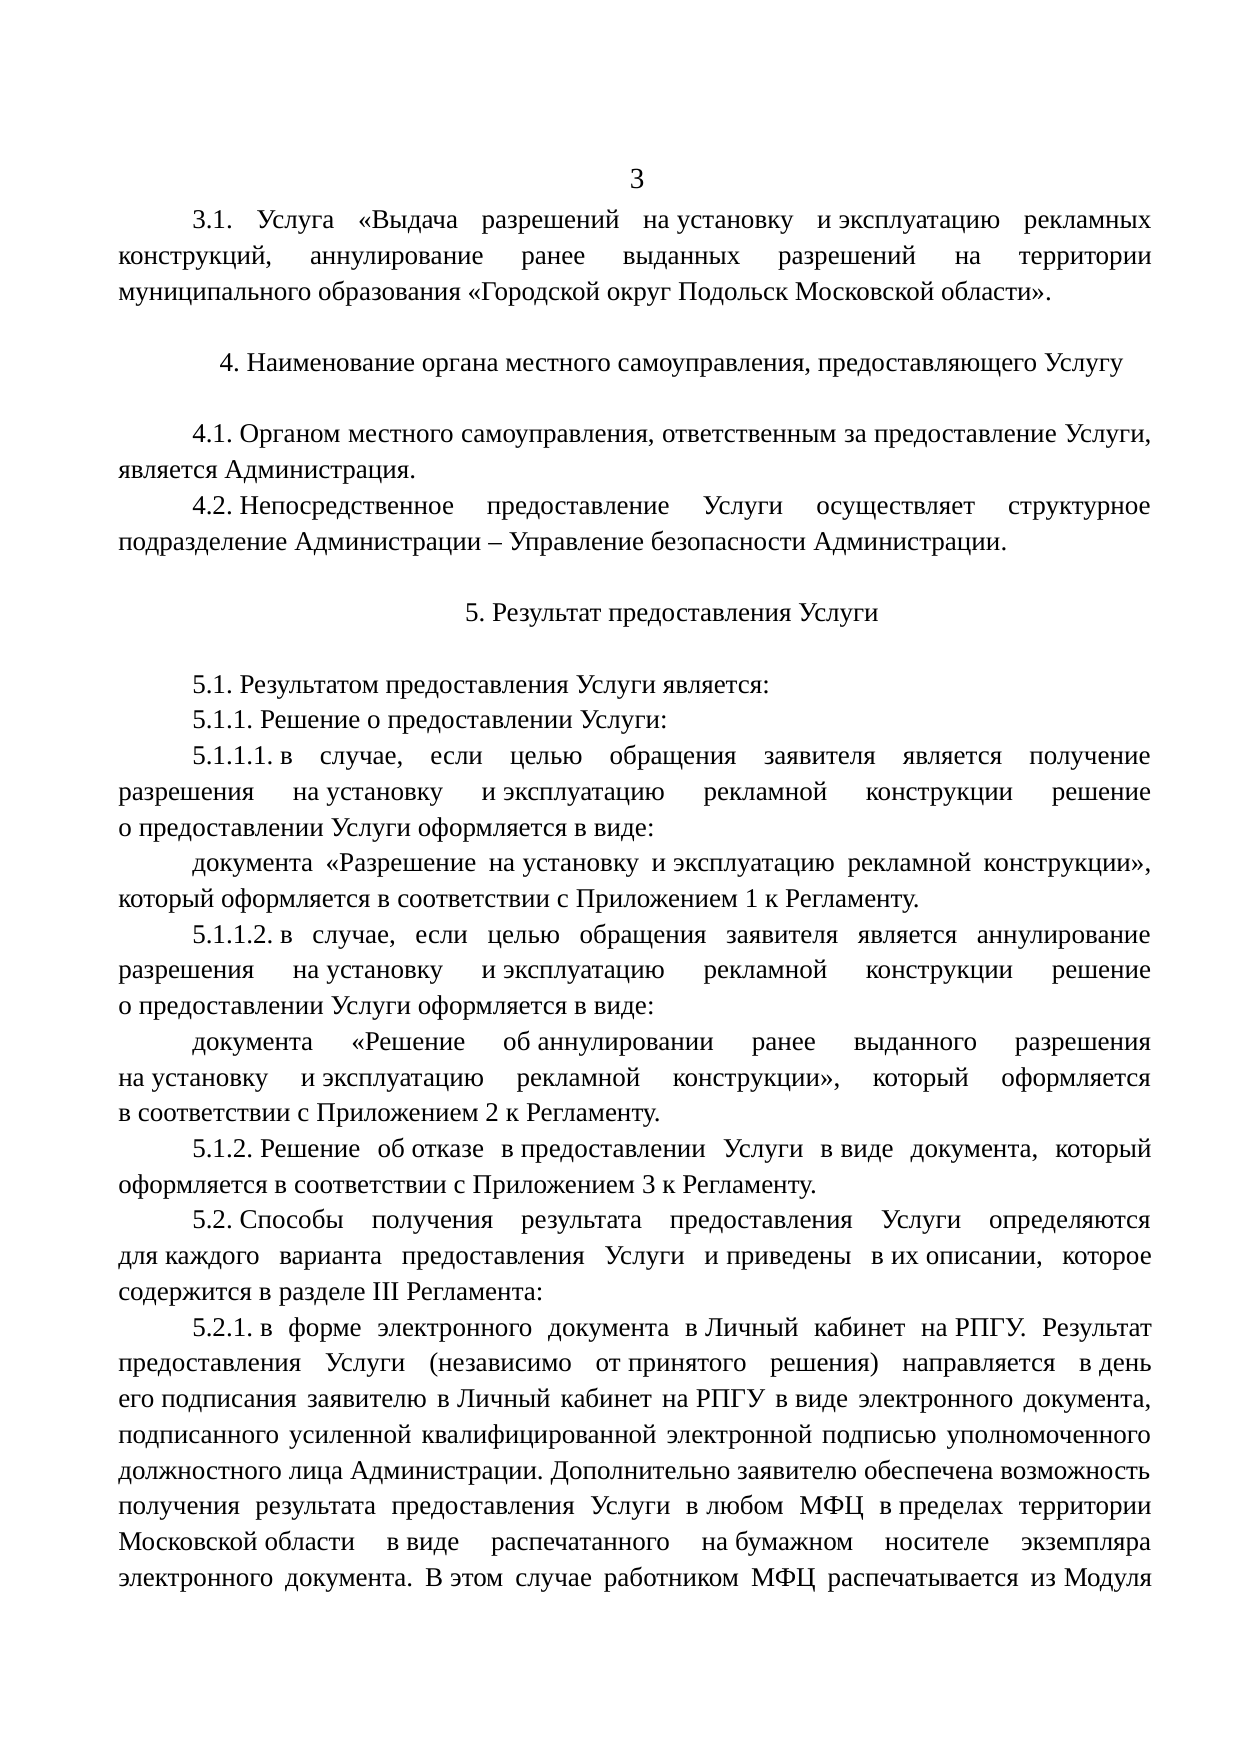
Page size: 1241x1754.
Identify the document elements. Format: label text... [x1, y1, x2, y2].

text 5.1.1.1. в случае, если целью обращения заявителя является получение разрешения на установку и эксплуатацию рекламной конструкции решение о предоставлении Услуги оформляется в виде: [118, 739, 1152, 842]
text документа «Разрешение на установку и эксплуатацию рекламной конструкции», который оформляется в соответствии с Приложением 1 к Регламенту. [118, 846, 1152, 913]
text 5.1.2. Решение об отказе в предоставлении Услуги в виде документа, который оформляется в соответствии с Приложением 3 к Регламенту. [118, 1132, 1152, 1199]
text 4.2. Непосредственное предоставление Услуги осуществляет структурное подразделение Администрации – Управление безопасности Администрации. [118, 489, 1152, 556]
text 4.1. Органом местного самоуправления, ответственным за предоставление Услуги, является Администрация. [118, 418, 1152, 484]
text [118, 1311, 1152, 1592]
text документа «Решение об аннулировании ранее выданного разрешения на установку и эксплуатацию рекламной конструкции», который оформляется в соответствии с Приложением 2 к Регламенту. [118, 1025, 1152, 1128]
text 5.1.1. Решение о предоставлении Услуги: [118, 703, 1152, 734]
text 5.1. Результатом предоставления Услуги является: [118, 668, 1152, 699]
subtitle 5. Результат предоставления Услуги [118, 596, 1152, 627]
text 3.1. Услуга «Выдача разрешений на установку и эксплуатацию рекламных конструкций, аннулирование ранее выданных разрешений на территории муниципального образования «Городской округ Подольск Московской области». [118, 203, 1152, 306]
subtitle 4. Наименование органа местного самоуправления, предоставляющего Услугу [118, 346, 1152, 377]
text 5.2. Способы получения результата предоставления Услуги определяются для каждого варианта предоставления Услуги и приведены в их описании, которое содержится в разделе III Регламента: [118, 1204, 1152, 1306]
text 5.1.1.2. в случае, если целью обращения заявителя является аннулирование разрешения на установку и эксплуатацию рекламной конструкции решение о предоставлении Услуги оформляется в виде: [118, 918, 1152, 1020]
